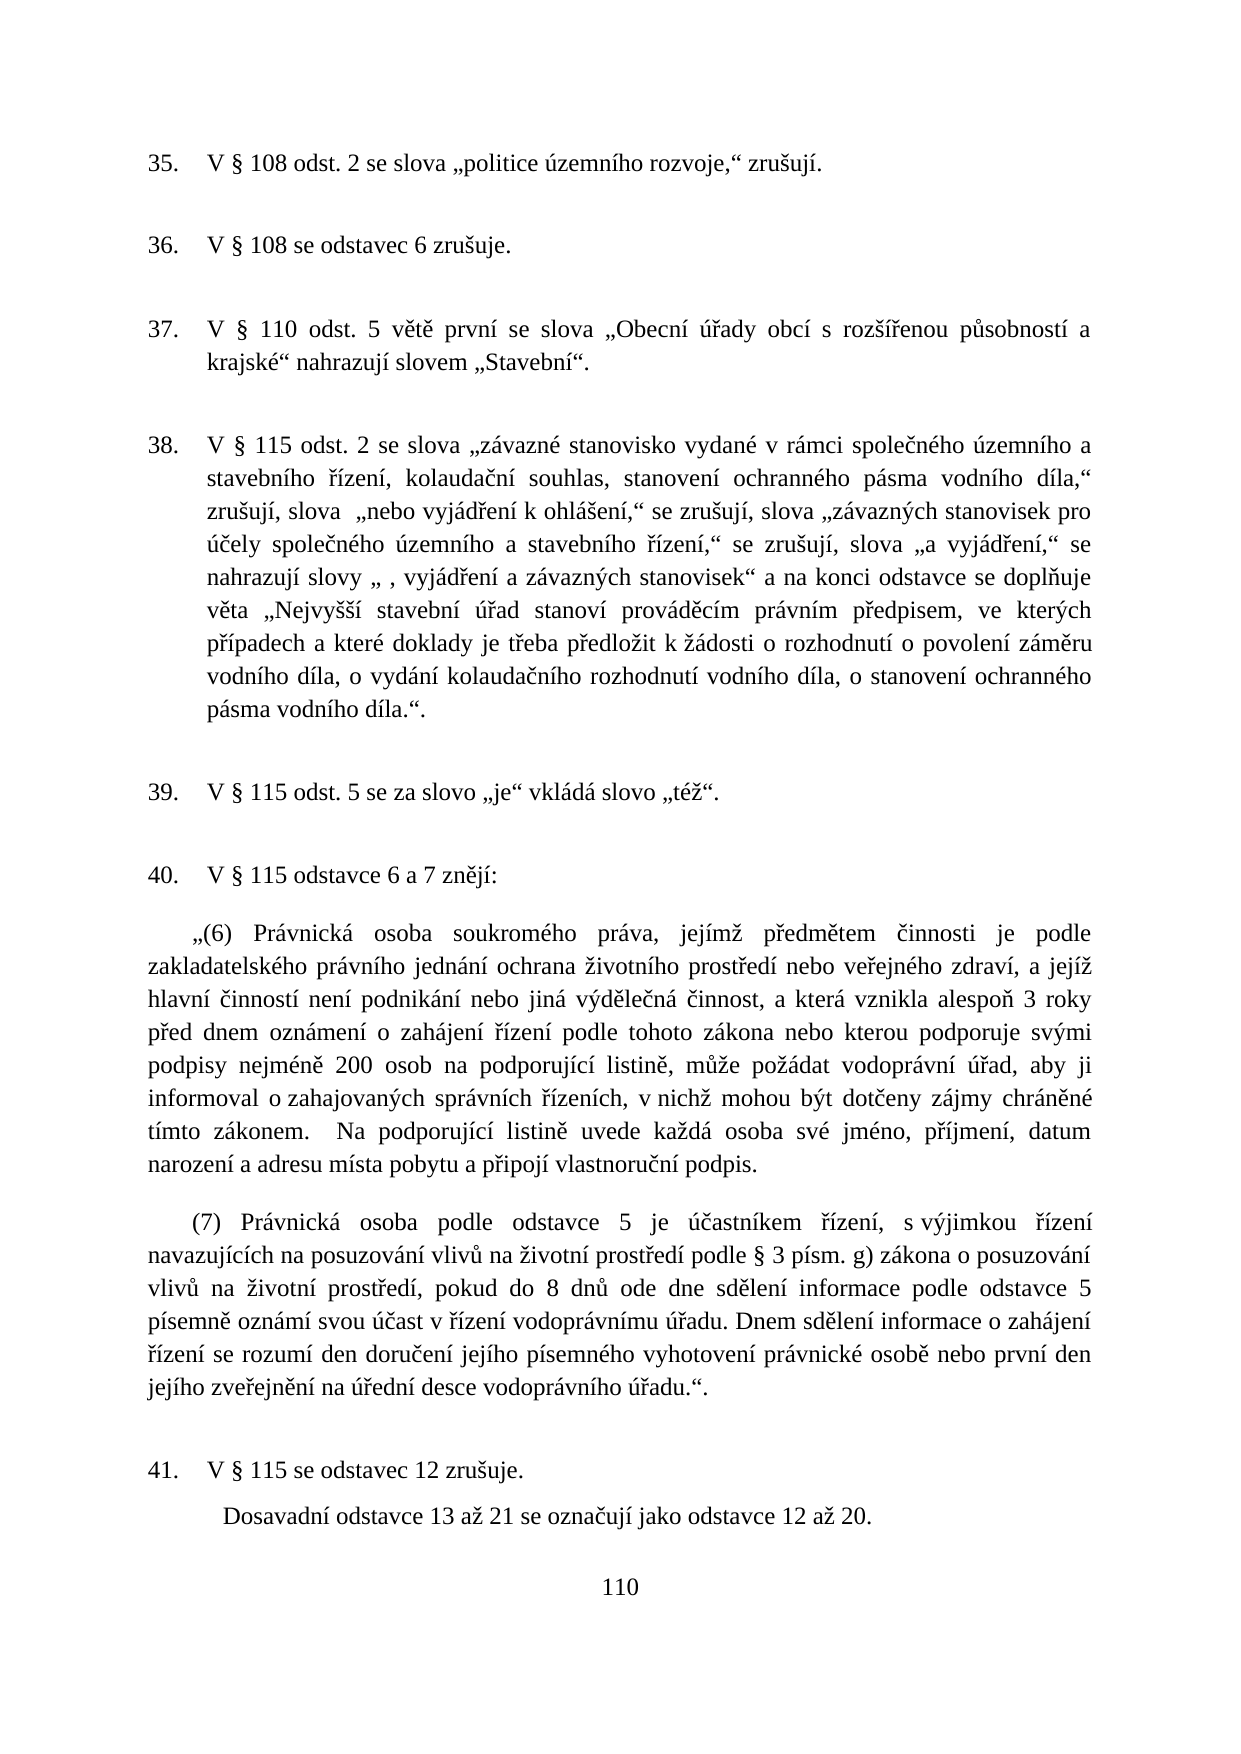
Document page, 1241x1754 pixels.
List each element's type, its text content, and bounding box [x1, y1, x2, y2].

text V § 115 odstavce 6 a 7 znějí: [148, 860, 1093, 889]
text „(6) Právnická osoba soukromého práva, jejímž předmětem činnosti je podle zakladatelského právního jednání ochrana životního prostředí nebo veřejného zdraví, a jejíž hlavní činností není podnikání nebo jiná výdělečná činnost, a která vznikla alespoň 3 roky před dnem oznámení o zahájení řízení podle tohoto zákona nebo kterou podporuje svými podpisy nejméně 200 osob na podporující listině, může požádat vodoprávní úřad, aby ji informoval o zahajovaných správních řízeních, v nichž mohou být dotčeny zájmy chráněné tímto zákonem. Na podporující listině uvede každá osoba své jméno, příjmení, datum narození a adresu místa pobytu a připojí vlastnoruční podpis. [148, 918, 1093, 1178]
text (7) Právnická osoba podle odstavce 5 je účastníkem řízení, s výjimkou řízení navazujících na posuzování vlivů na životní prostředí podle § 3 písm. g) zákona o posuzování vlivů na životní prostředí, pokud do 8 dnů ode dne sdělení informace podle odstavce 5 písemně oznámí svou účast v řízení vodoprávnímu úřadu. Dnem sdělení informace o zahájení řízení se rozumí den doručení jejího písemného vyhotovení právnické osobě nebo první den jejího zveřejnění na úřední desce vodoprávního úřadu.“. [148, 1207, 1093, 1401]
text V § 115 se odstavec 12 zrušuje. [148, 1455, 1093, 1484]
text V § 115 odst. 5 se za slovo „je“ vkládá slovo „též“. [148, 777, 1093, 806]
text V § 108 odst. 2 se slova „politice územního rozvoje,“ zrušují. [148, 148, 1093, 176]
text V § 115 odst. 2 se slova „závazné stanovisko vydané v rámci společného územního a stavebního řízení, kolaudační souhlas, stanovení ochranného pásma vodního díla,“ zrušují, slova „nebo vyjádření k ohlášení,“ se zrušují, slova „závazných stanovisek pro účely společného územního a stavebního řízení,“ se zrušují, slova „a vyjádření,“ se nahrazují slovy „ , vyjádření a závazných stanovisek“ a na konci odstavce se doplňuje věta „Nejvyšší stavební úřad stanoví prováděcím právním předpisem, ve kterých případech a které doklady je třeba předložit k žádosti o rozhodnutí o povolení záměru vodního díla, o vydání kolaudačního rozhodnutí vodního díla, o stanovení ochranného pásma vodního díla.“. [148, 430, 1093, 723]
text V § 108 se odstavec 6 zrušuje. [148, 231, 1093, 259]
list Dosavadní odstavce 13 až 21 se označují jako odstavce 12 až 20. [223, 1501, 1093, 1529]
text V § 110 odst. 5 větě první se slova „Obecní úřady obcí s rozšířenou působností a krajské“ nahrazují slovem „Stavební“. [148, 314, 1093, 375]
